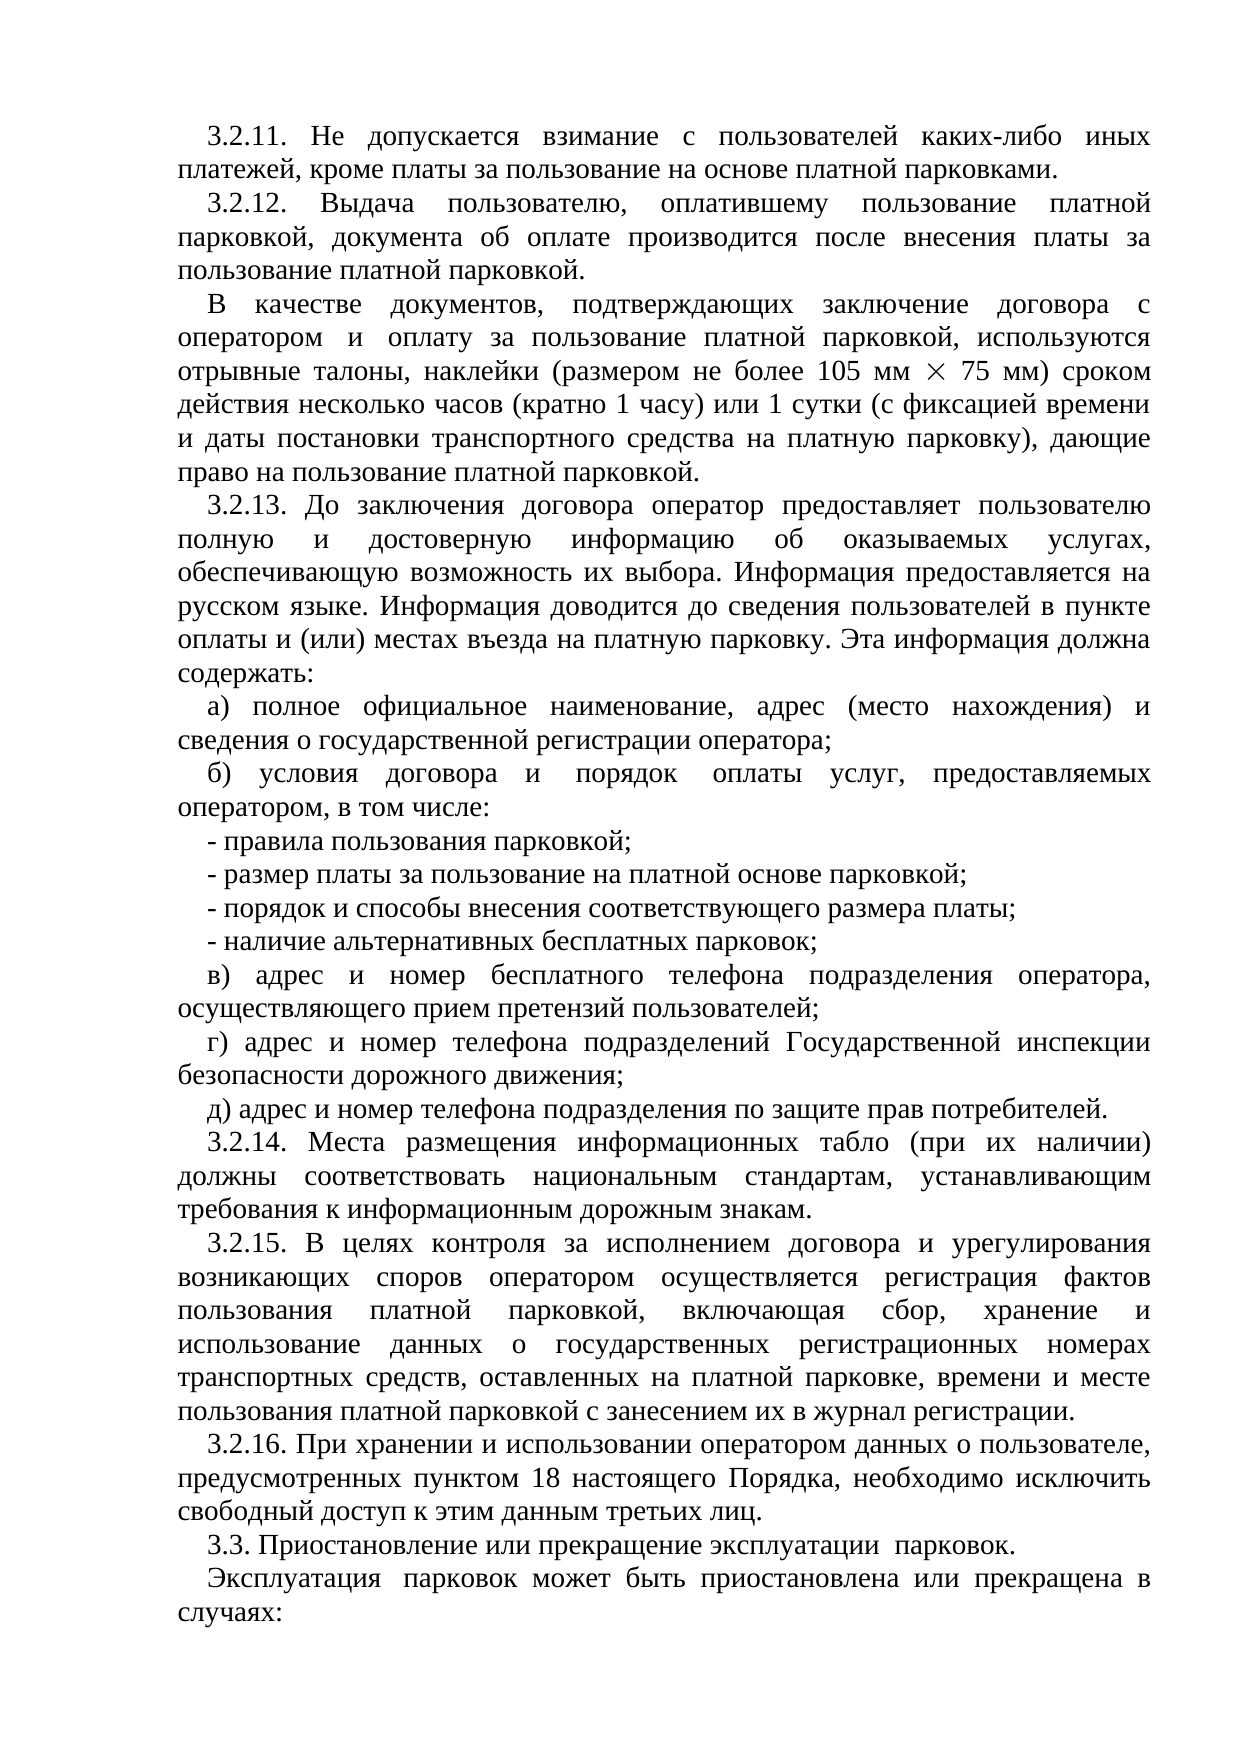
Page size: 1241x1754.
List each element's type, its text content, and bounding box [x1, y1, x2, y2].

text в) адрес и номер бесплатного телефона подразделения оператора, осуществляющего прием претензий пользователей; [177, 957, 1152, 1024]
text 3.2.15. В целях контроля за исполнением договора и урегулирования возникающих споров оператором осуществляется регистрация фактов пользования платной парковкой, включающая сбор, хранение и использование данных о государственных регистрационных номерах транспортных средств, оставленных на платной парковке, времени и месте пользования платной парковкой с занесением их в журнал регистрации. [177, 1225, 1152, 1426]
text - правила пользования парковкой; [177, 823, 1152, 856]
text 3.2.14. Места размещения информационных табло (при их наличии) должны соответствовать национальным стандартам, устанавливающим требования к информационным дорожным знакам. [177, 1124, 1152, 1225]
text 3.2.16. При хранении и использовании оператором данных о пользователе, предусмотренных пунктом 18 настоящего Порядка, необходимо исключить свободный доступ к этим данным третьих лиц. [177, 1426, 1152, 1527]
text 3.3. Приостановление или прекращение эксплуатации парковок. [177, 1527, 1152, 1561]
text Эксплуатация парковок может быть приостановлена или прекращена в случаях: [177, 1561, 1152, 1628]
text б) условия договора и порядок оплаты услуг, предоставляемых оператором, в том числе: [177, 756, 1152, 823]
text - порядок и способы внесения соответствующего размера платы; [177, 890, 1152, 923]
text В качестве документов, подтверждающих заключение договора с оператором и оплату за пользование платной парковкой, используются отрывные талоны, наклейки (размером не более 105 мм 75 мм) сроком действия несколько часов (кратно 1 часу) или 1 сутки (с фиксацией времени и даты постановки транспортного средства на платную парковку), дающие право на пользование платной парковкой. [177, 286, 1152, 487]
text - размер платы за пользование на платной основе парковкой; [177, 856, 1152, 890]
text - наличие альтернативных бесплатных парковок; [177, 923, 1152, 957]
text г) адрес и номер телефона подразделений Государственной инспекции безопасности дорожного движения; [177, 1024, 1152, 1091]
text а) полное официальное наименование, адрес (место нахождения) и сведения о государственной регистрации оператора; [177, 688, 1152, 756]
text 3.2.13. До заключения договора оператор предоставляет пользователю полную и достоверную информацию об оказываемых услугах, обеспечивающую возможность их выбора. Информация предоставляется на русском языке. Информация доводится до сведения пользователей в пункте оплаты и (или) местах въезда на платную парковку. Эта информация должна содержать: [177, 487, 1152, 688]
text 3.2.11. Не допускается взимание с пользователей каких-либо иных платежей, кроме платы за пользование на основе платной парковками. [177, 118, 1152, 185]
text 3.2.12. Выдача пользователю, оплатившему пользование платной парковкой, документа об оплате производится после внесения платы за пользование платной парковкой. [177, 185, 1152, 286]
text д) адрес и номер телефона подразделения по защите прав потребителей. [177, 1091, 1152, 1124]
